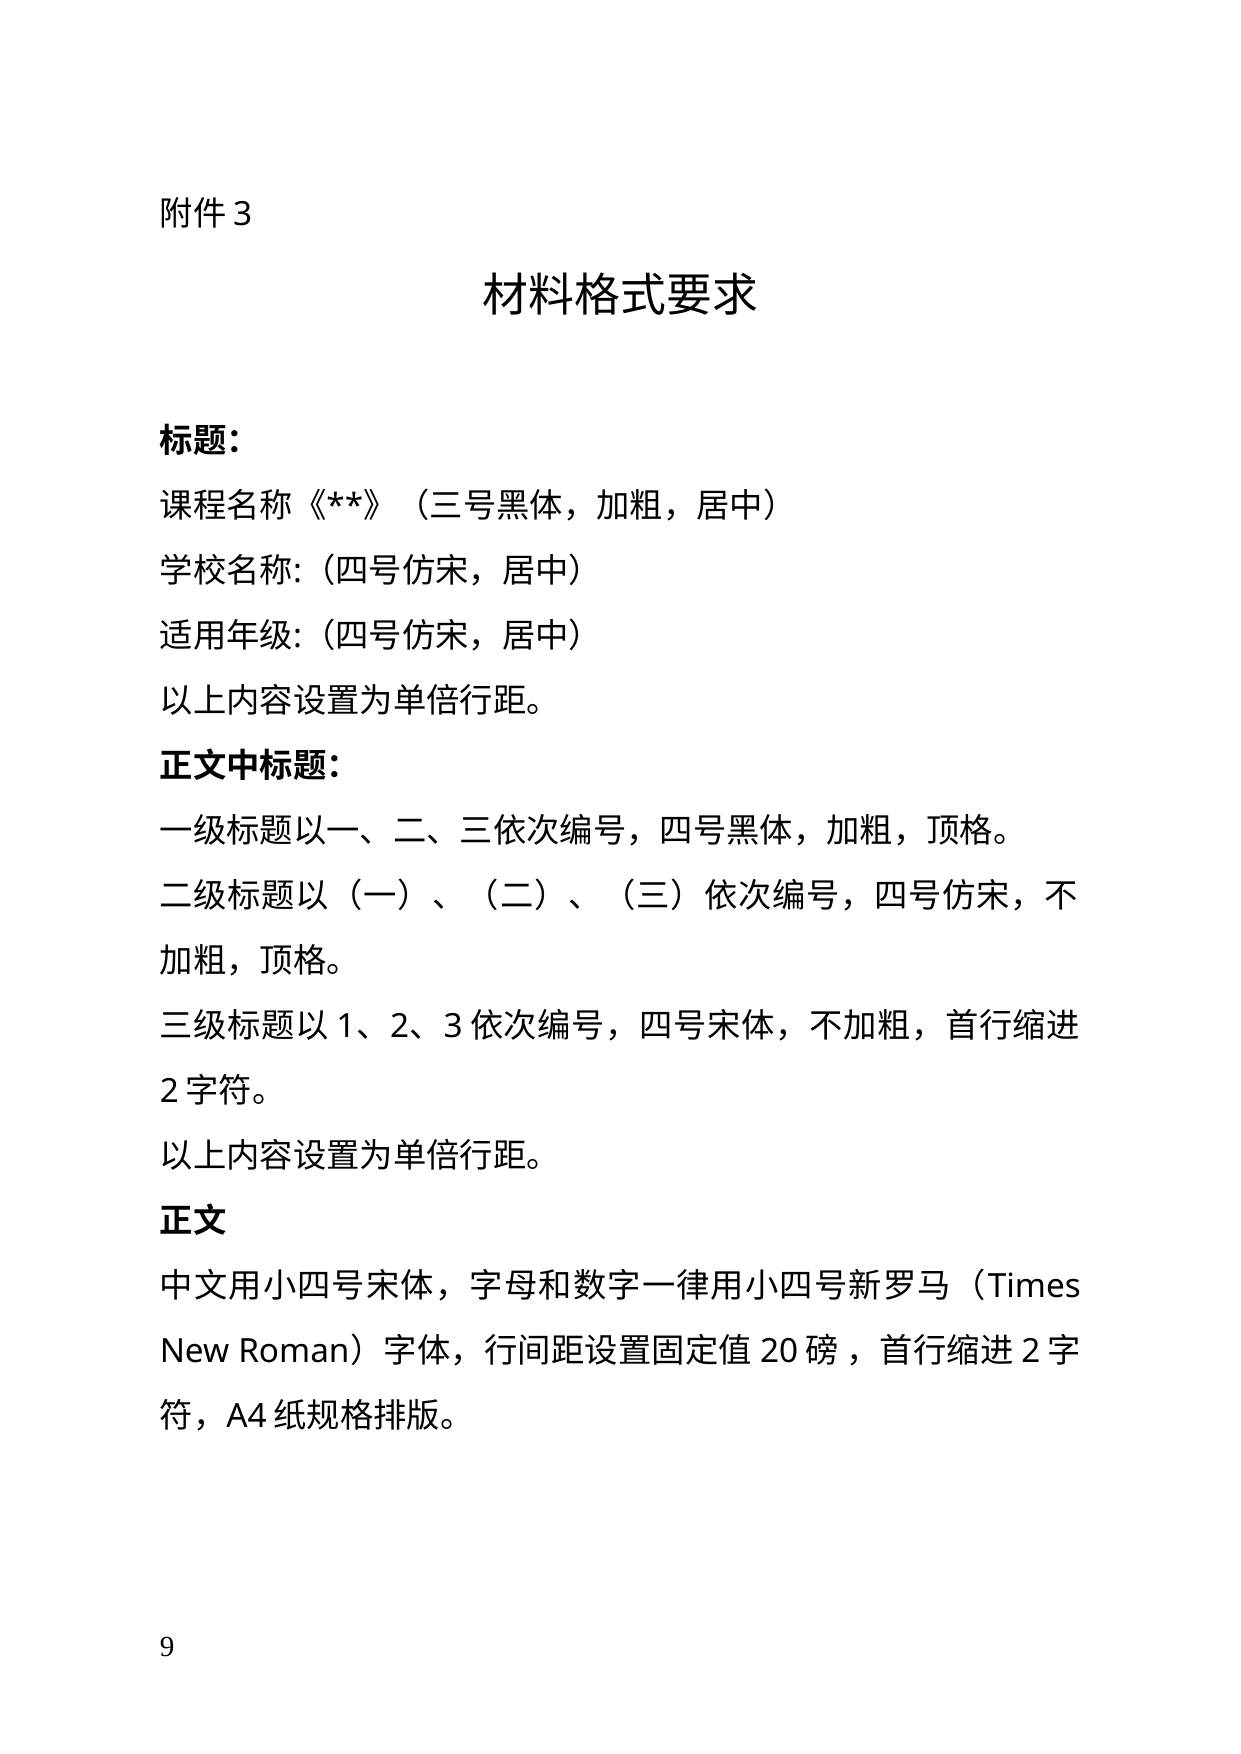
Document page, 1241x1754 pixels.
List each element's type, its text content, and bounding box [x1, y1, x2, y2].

text 以上内容设置为单倍行距。 [159, 1121, 1081, 1186]
text 二级标题以（一）、（二）、（三）依次编号，四号仿宋，不加粗，顶格。 [159, 861, 1081, 991]
text 三级标题以1、2、3依次编号，四号宋体，不加粗，首行缩进2字符。 [159, 991, 1081, 1121]
text 课程名称《**》（三号黑体，加粗，居中） [159, 471, 1081, 536]
text 适用年级:（四号仿宋，居中） [159, 601, 1081, 666]
text 以上内容设置为单倍行距。 [159, 666, 1081, 731]
text 中文用小四号宋体，字母和数字一律用小四号新罗马（Times New Roman）字体，行间距设置固定值20磅 ，首行缩进2字符，A4纸规格排版。 [159, 1251, 1081, 1446]
text 一级标题以一、二、三依次编号，四号黑体，加粗，顶格。 [159, 796, 1081, 861]
text 正文中标题： [159, 731, 1081, 796]
text 学校名称:（四号仿宋，居中） [159, 536, 1081, 601]
text 正文 [159, 1186, 1081, 1251]
text 附件3 [159, 178, 1081, 243]
text 材料格式要求 [159, 243, 1081, 341]
text 标题： [159, 406, 1081, 471]
